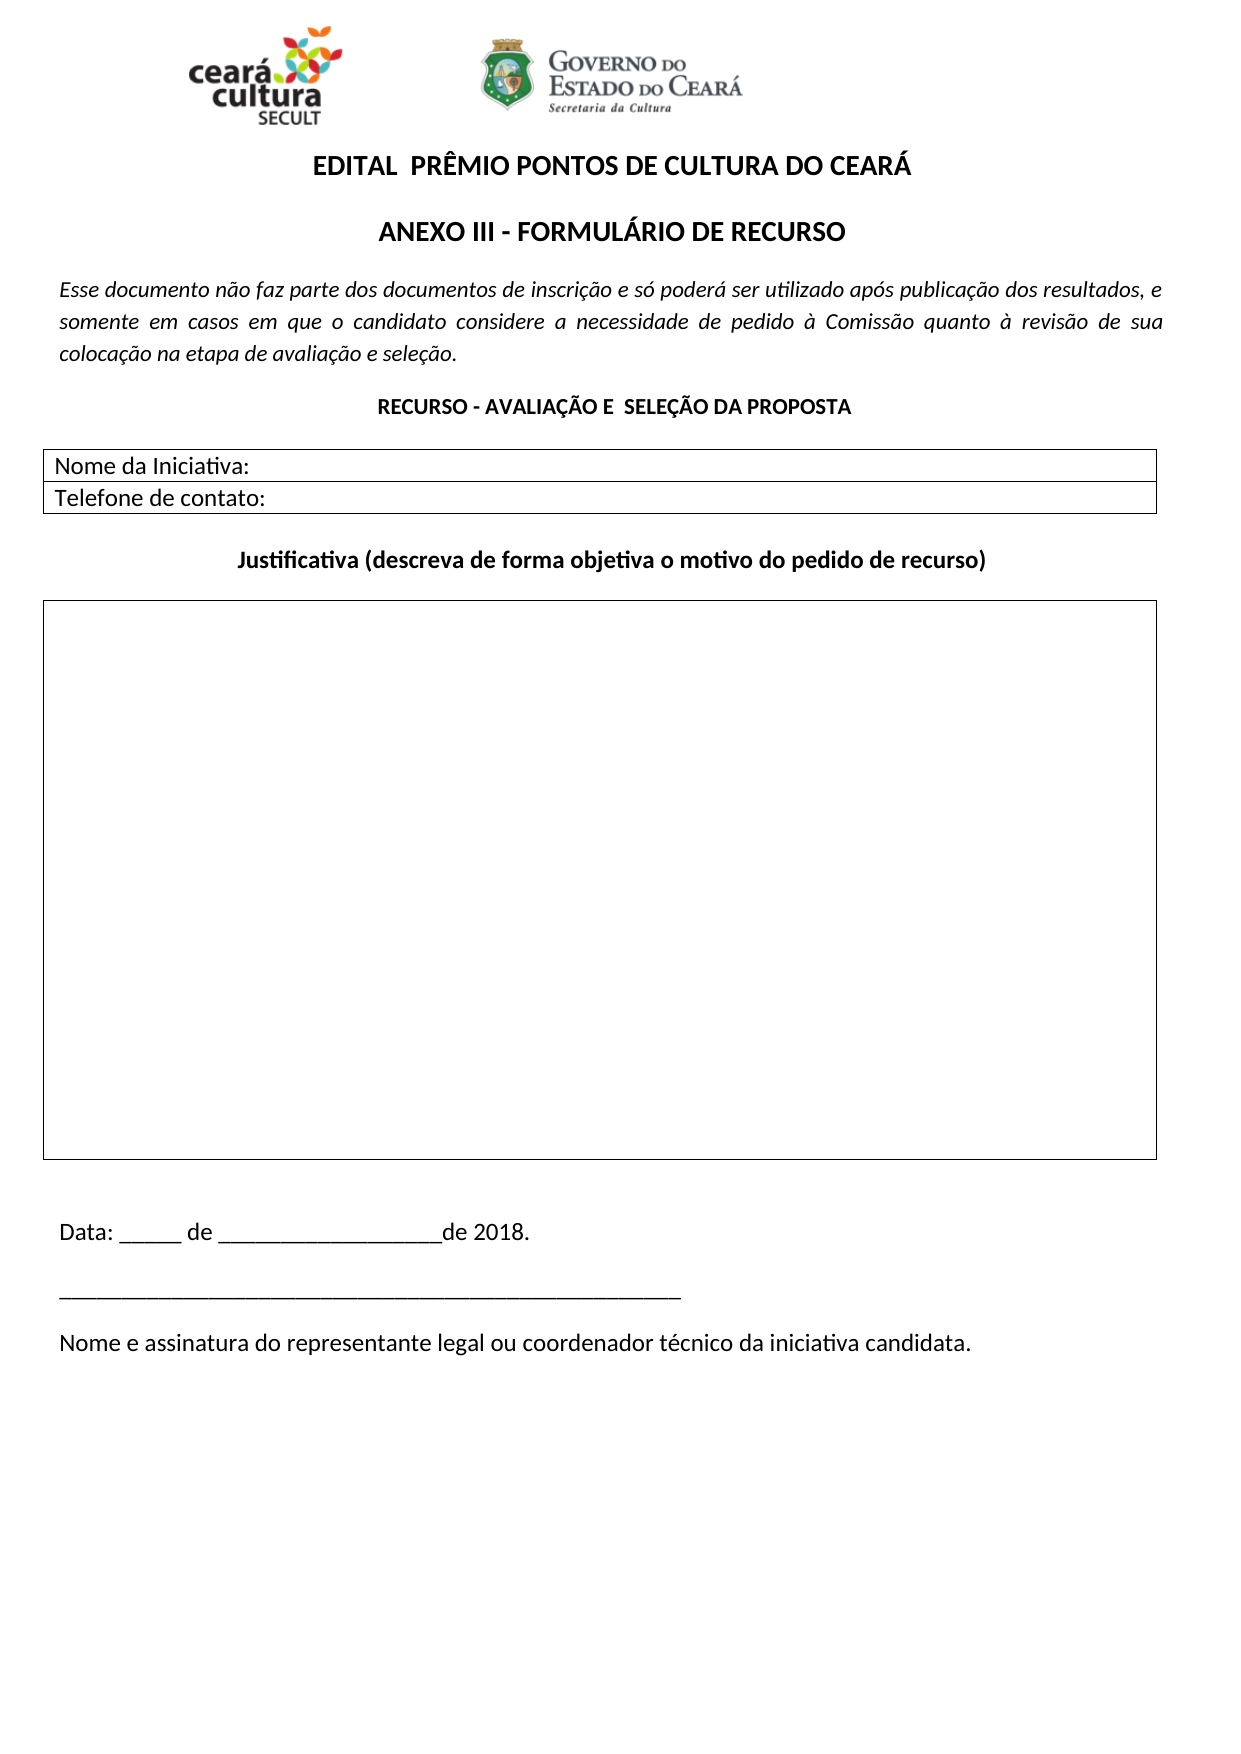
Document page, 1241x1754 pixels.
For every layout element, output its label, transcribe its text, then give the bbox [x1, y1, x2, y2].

text ANEXO III - FORMULÁRIO DE RECURSO [59, 213, 1165, 249]
text EDITAL PRÊMIO PONTOS DE CULTURA DO CEARÁ [59, 139, 1165, 183]
table_header Nome da Iniciativa: [44, 450, 1156, 481]
text Data: _____ de __________________de 2018. [59, 1216, 1165, 1246]
text Esse documento não faz parte dos documentos de inscrição e só poderá ser utilizado após publicação dos resultados, e somente em casos em que o candidato considere a necessidade de pedido à Comissão quanto à revisão de sua colocação na etapa de avaliação e seleção. [59, 275, 1165, 367]
text RECURSO - AVALIAÇÃO E SELEÇÃO DA PROPOSTA [59, 392, 1165, 421]
table_header [44, 601, 1156, 1159]
picture [187, 25, 745, 127]
table_cell Telefone de contato: [44, 482, 1156, 512]
text __________________________________________________ [59, 1272, 1165, 1302]
text Nome e assinatura do representante legal ou coordenador técnico da iniciativa candidata. [59, 1327, 1165, 1358]
text Justificativa (descreva de forma objetiva o motivo do pedido de recurso) [59, 544, 1165, 574]
